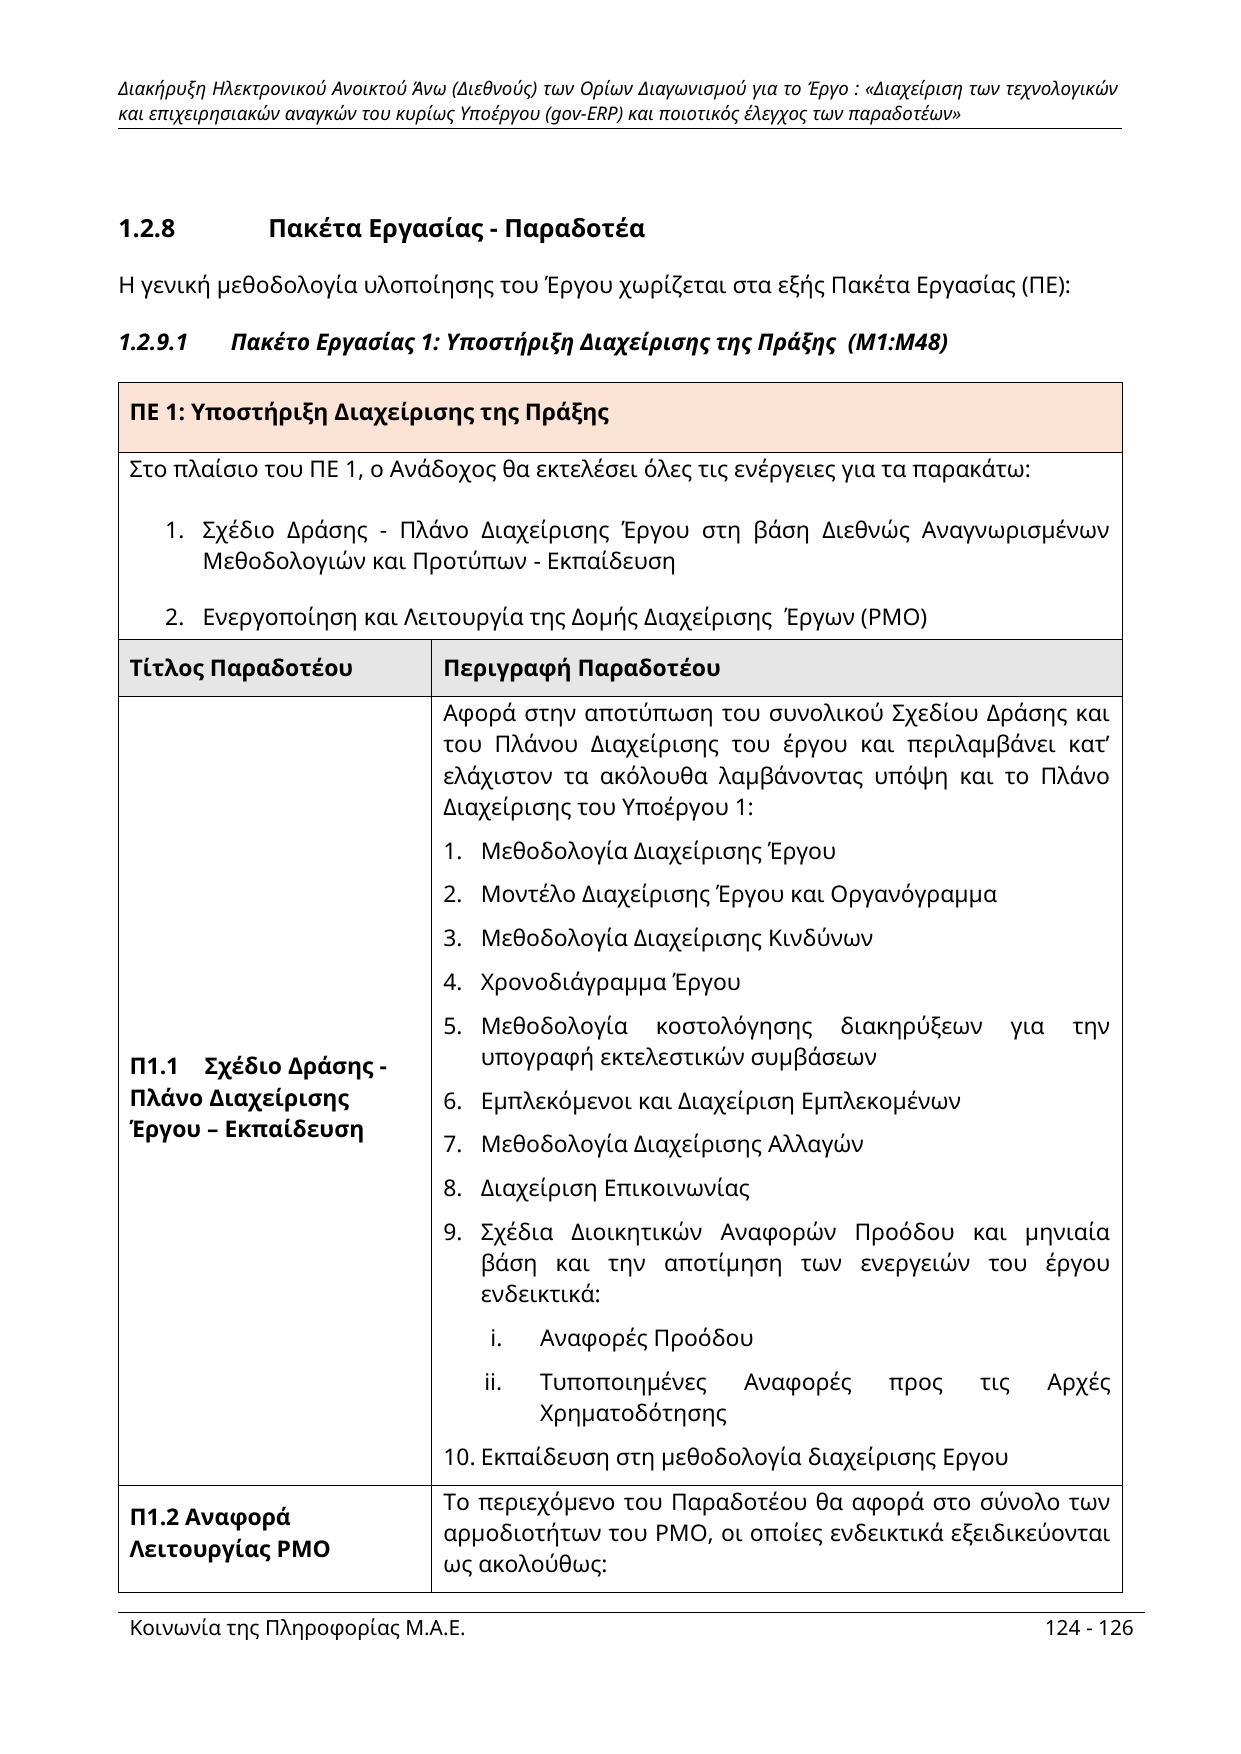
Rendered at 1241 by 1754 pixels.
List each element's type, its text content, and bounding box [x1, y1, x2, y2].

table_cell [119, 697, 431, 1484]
list Πακέτο Εργασίας 1: Υποστήριξη Διαχείρισης της Πράξης (M1:M48) [118, 326, 1122, 357]
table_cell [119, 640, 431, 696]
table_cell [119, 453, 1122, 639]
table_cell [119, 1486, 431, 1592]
list Πακέτα Εργασίας - Παραδοτέα [118, 210, 1122, 244]
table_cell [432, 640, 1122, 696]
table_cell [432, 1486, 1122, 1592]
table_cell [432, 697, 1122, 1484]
text Η γενική μεθοδολογία υλοποίησης του Έργου χωρίζεται στα εξής Πακέτα Εργασίας (ΠΕ): [118, 269, 1122, 301]
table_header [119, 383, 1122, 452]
